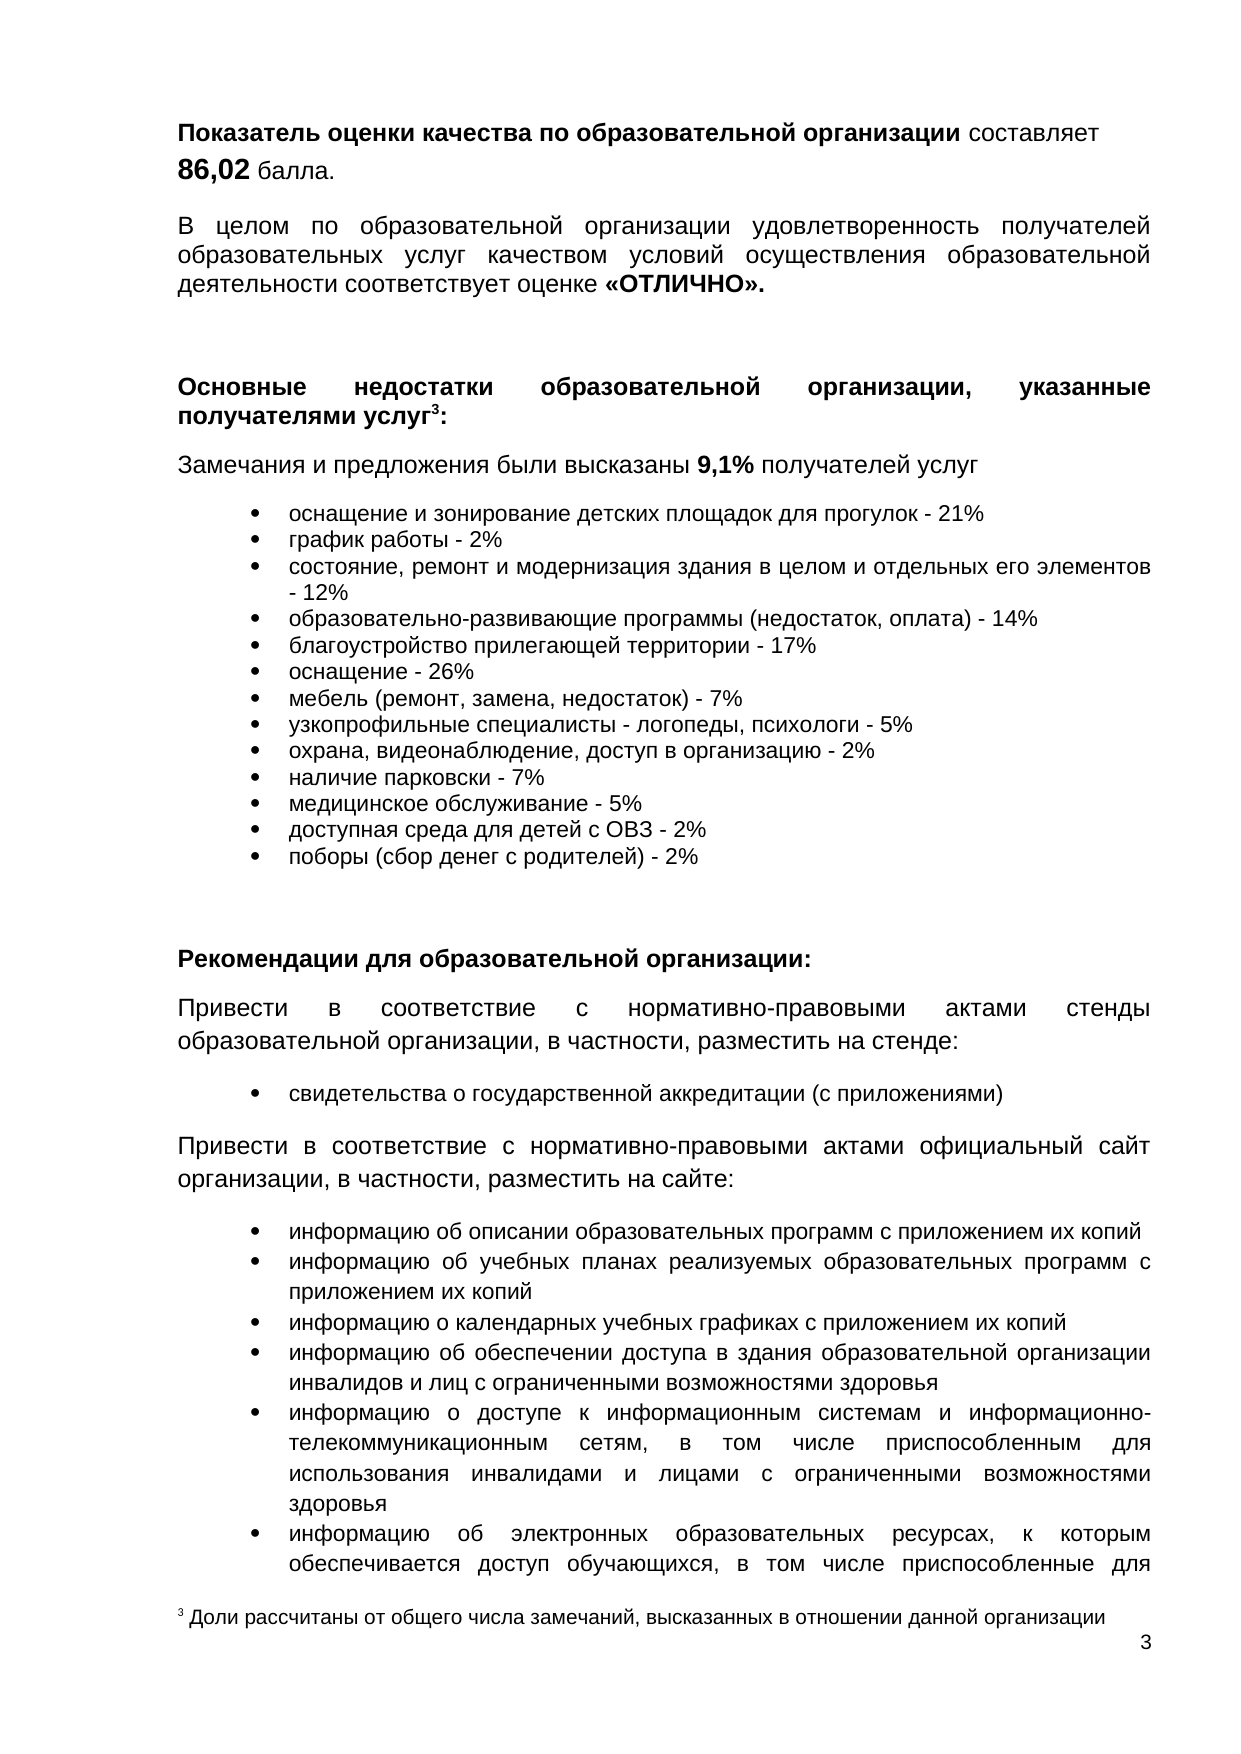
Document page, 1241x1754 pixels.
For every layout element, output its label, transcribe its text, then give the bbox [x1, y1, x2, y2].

text Показатель оценки качества по образовательной организации составляет 86,02 балла. [177, 118, 1152, 185]
text В целом по образовательной организации удовлетворенность получателей образовательных услуг качеством условий осуществления образовательной деятельности соответствует оценке «ОТЛИЧНО». [177, 211, 1152, 297]
list оснащение и зонирование детских площадок для прогулок - 21% [251, 500, 1152, 526]
list узкопрофильные специалисты - логопеды, психологи - 5% [251, 711, 1152, 737]
text Рекомендации для образовательной организации: [177, 943, 1152, 972]
list мебель (ремонт, замена, недостаток) - 7% [251, 684, 1152, 711]
text Привести в соответствие с нормативно-правовыми актами официальный сайт организации, в частности, разместить на сайте: [177, 1131, 1152, 1193]
text Основные недостатки образовательной организации, указанные получателями услуг: [177, 372, 1152, 429]
list наличие парковски - 7% [251, 763, 1152, 790]
list медицинское обслуживание - 5% [251, 790, 1152, 816]
list поборы (сбор денег с родителей) - 2% [251, 843, 1152, 869]
list информацию о доступе к информационным системам и информационно-телекоммуникационным сетям, в том числе приспособленным для использования инвалидами и лицами с ограниченными возможностями здоровья [251, 1399, 1152, 1516]
list охрана, видеонаблюдение, доступ в организацию - 2% [251, 737, 1152, 763]
list свидетельства о государственной аккредитации (с приложениями) [251, 1080, 1152, 1106]
list информацию об учебных планах реализуемых образовательных программ с приложением их копий [251, 1248, 1152, 1305]
list информацию о календарных учебных графиках с приложением их копий [251, 1308, 1152, 1335]
list образовательно-развивающие программы (недостаток, оплата) - 14% [251, 605, 1152, 632]
list информацию об обеспечении доступа в здания образовательной организации инвалидов и лиц с ограниченными возможностями здоровья [251, 1339, 1152, 1395]
text Замечания и предложения были высказаны 9,1% получателей услуг [177, 450, 1152, 479]
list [251, 1520, 1152, 1577]
text Привести в соответствие с нормативно-правовыми актами стенды образовательной организации, в частности, разместить на стенде: [177, 993, 1152, 1055]
list благоустройство прилегающей территории - 17% [251, 632, 1152, 658]
list оснащение - 26% [251, 658, 1152, 684]
list состояние, ремонт и модернизация здания в целом и отдельных его элементов - 12% [251, 553, 1152, 605]
list доступная среда для детей с ОВЗ - 2% [251, 816, 1152, 843]
list информацию об описании образовательных программ с приложением их копий [251, 1218, 1152, 1244]
list график работы - 2% [251, 526, 1152, 553]
